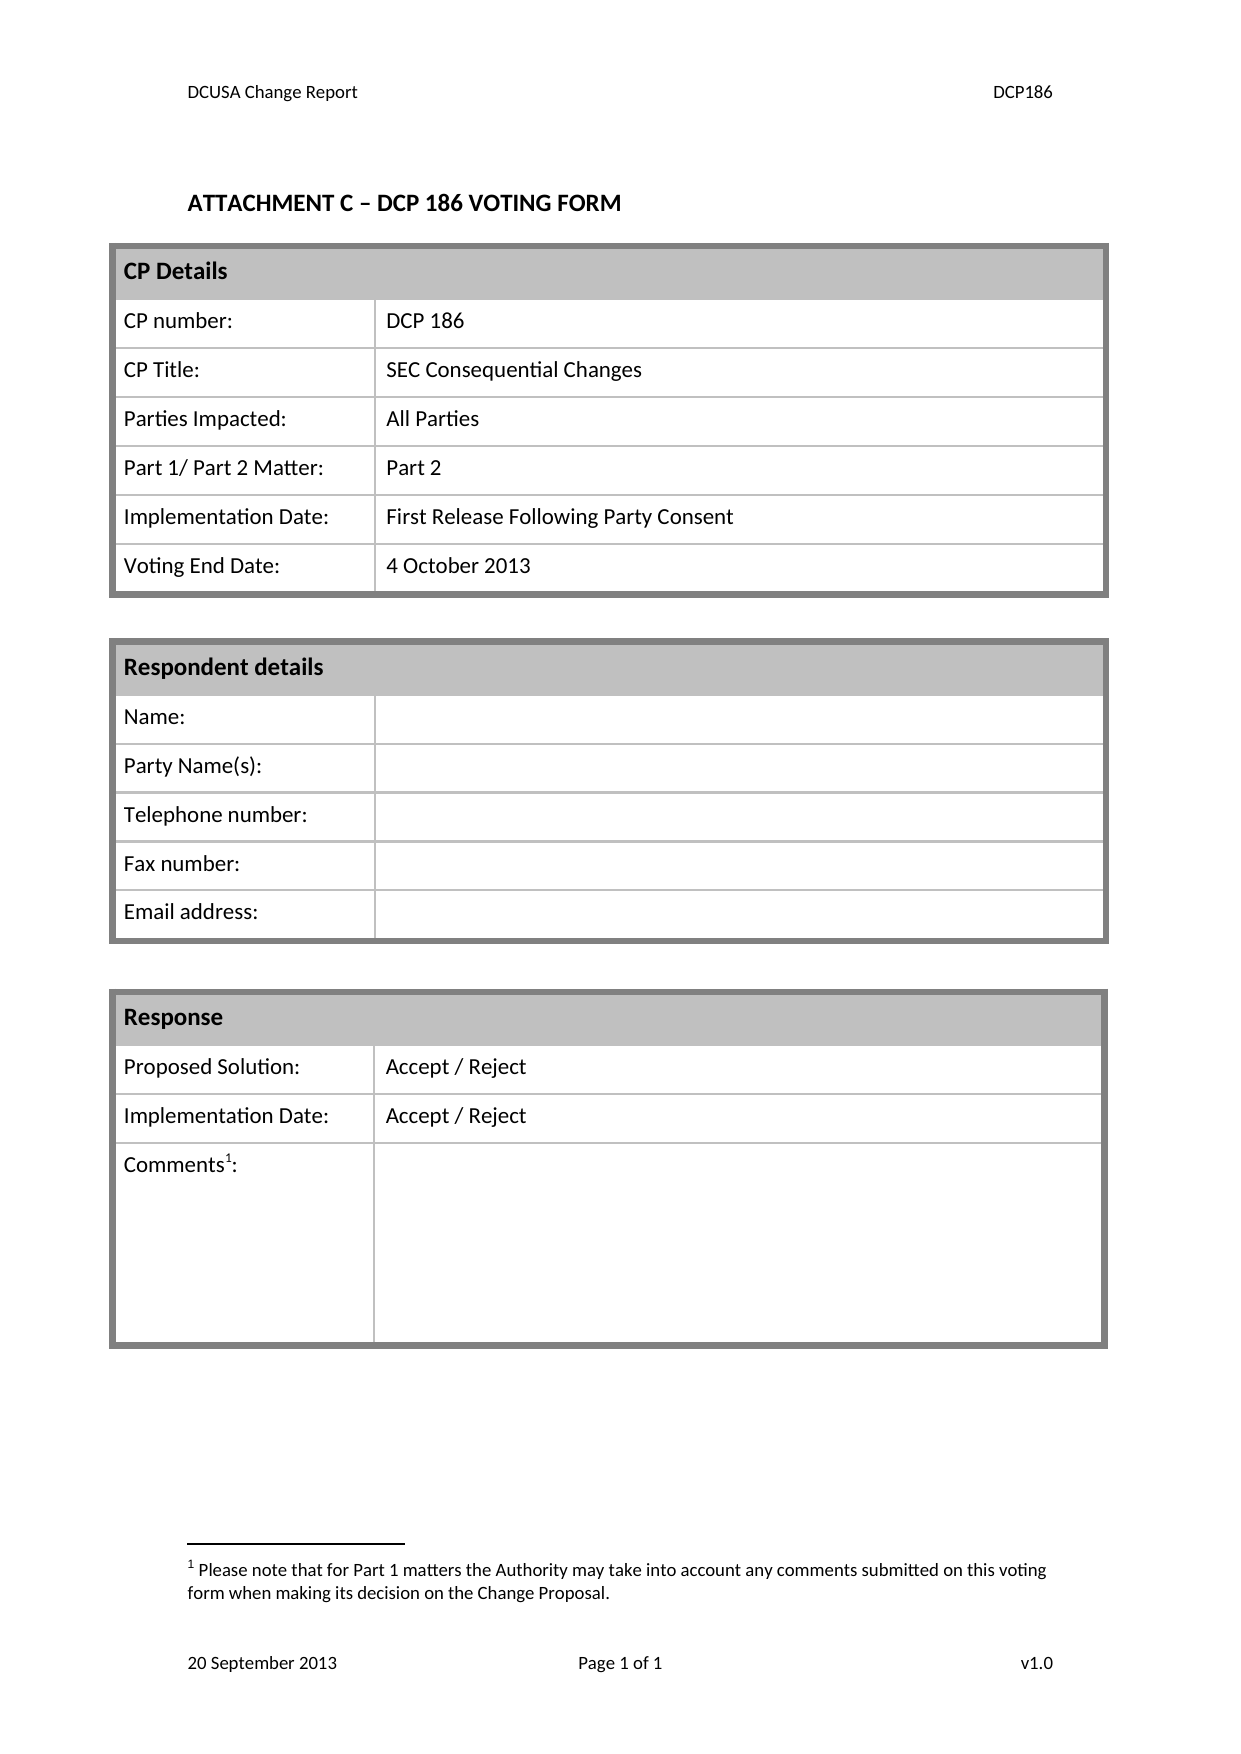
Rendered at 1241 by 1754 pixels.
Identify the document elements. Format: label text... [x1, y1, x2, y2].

table_cell Proposed Solution: [116, 1046, 373, 1093]
table_cell CP number: [116, 300, 374, 347]
table_cell Accept / Reject [375, 1095, 1101, 1142]
table_cell Party Name(s): [116, 745, 374, 791]
subtitle ATTACHMENT C – DCP 186 VOTING FORM [187, 187, 1053, 218]
table_cell [376, 891, 1103, 938]
table_cell Comments: [116, 1144, 373, 1342]
table_cell [376, 843, 1103, 889]
table_cell [376, 794, 1103, 840]
table_cell All Parties [376, 398, 1103, 445]
table_cell Fax number: [116, 843, 374, 889]
table_cell Voting End Date: [116, 545, 374, 591]
table_cell [375, 1144, 1101, 1342]
table_cell Part 2 [376, 447, 1103, 494]
table_header Respondent details [116, 645, 1103, 694]
table_cell Name: [116, 696, 374, 743]
table_cell [376, 696, 1103, 743]
table_cell Email address: [116, 891, 374, 938]
table_cell 4 October 2013 [376, 545, 1103, 591]
table_cell Accept / Reject [375, 1046, 1101, 1093]
table_header CP Details [116, 249, 1103, 298]
table_cell Implementation Date: [116, 1095, 373, 1142]
table_cell Part 1/ Part 2 Matter: [116, 447, 374, 494]
table_cell CP Title: [116, 349, 374, 396]
table_cell First Release Following Party Consent [376, 496, 1103, 543]
table_cell Implementation Date: [116, 496, 374, 543]
table_cell [376, 745, 1103, 791]
table_cell Parties Impacted: [116, 398, 374, 445]
table_cell DCP 186 [376, 300, 1103, 347]
table_cell SEC Consequential Changes [376, 349, 1103, 396]
table_cell Telephone number: [116, 794, 374, 840]
table_header Response [116, 995, 1101, 1044]
